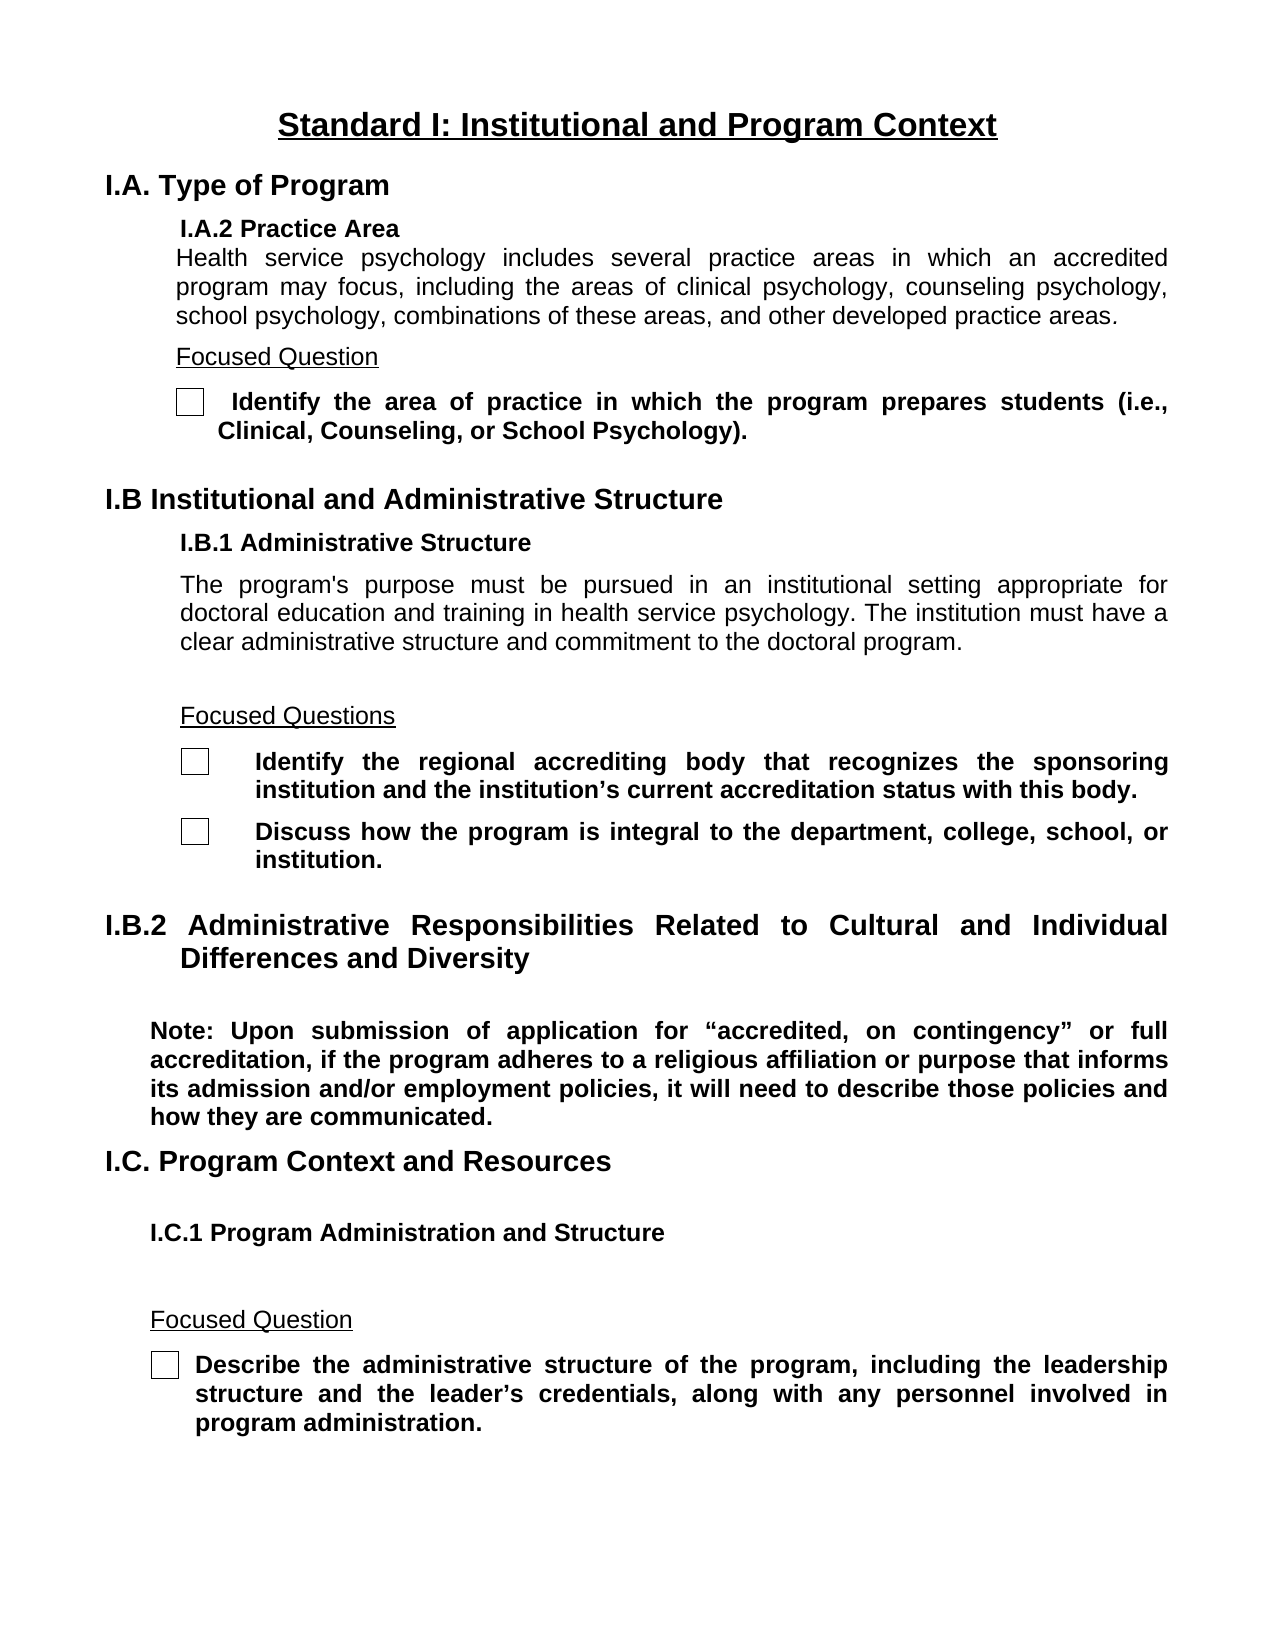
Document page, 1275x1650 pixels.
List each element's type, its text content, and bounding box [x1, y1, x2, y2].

text Focused Question [150, 1305, 1170, 1334]
text Note: Upon submission of application for “accredited, on contingency” or full accreditation, if the program adheres to a religious affiliation or purpose that informs its admission and/or employment policies, it will need to describe those policies and how they are communicated. [150, 1016, 1170, 1131]
text I.B Institutional and Administrative Structure [105, 482, 1170, 516]
text Focused Questions [180, 701, 1170, 730]
text I.C.1 Program Administration and Structure [150, 1218, 1170, 1247]
text Identify the area of practice in which the program prepares students (i.e., Clinical, Counseling, or School Psychology). [176, 387, 1170, 445]
text Describe the administrative structure of the program, including the leadership structure and the leader’s credentials, along with any personnel involved in program administration. [150, 1351, 1170, 1437]
text I.A. Type of Program [105, 168, 1170, 202]
text I.C. Program Context and Resources [105, 1144, 1170, 1177]
text Identify the regional accrediting body that recognizes the sponsoring institution and the institution’s current accreditation status with this body. [180, 747, 1170, 804]
text I.B.2 Administrative Responsibilities Related to Cultural and Individual Differences and Diversity [105, 908, 1170, 975]
text I.A.2 Practice Area [180, 214, 1170, 243]
text The program's purpose must be pursued in an institutional setting appropriate for doctoral education and training in health service psychology. The institution must have a clear administrative structure and commitment to the doctoral program. [180, 570, 1170, 656]
text Standard I: Institutional and Program Context [105, 105, 1170, 143]
text Discuss how the program is integral to the department, college, school, or institution. [180, 817, 1170, 874]
text Focused Question [176, 342, 1170, 371]
text Health service psychology includes several practice areas in which an accredited program may focus, including the areas of clinical psychology, counseling psychology, school psychology, combinations of these areas, and other developed practice areas. [176, 243, 1170, 329]
text I.B.1 Administrative Structure [180, 528, 1170, 557]
